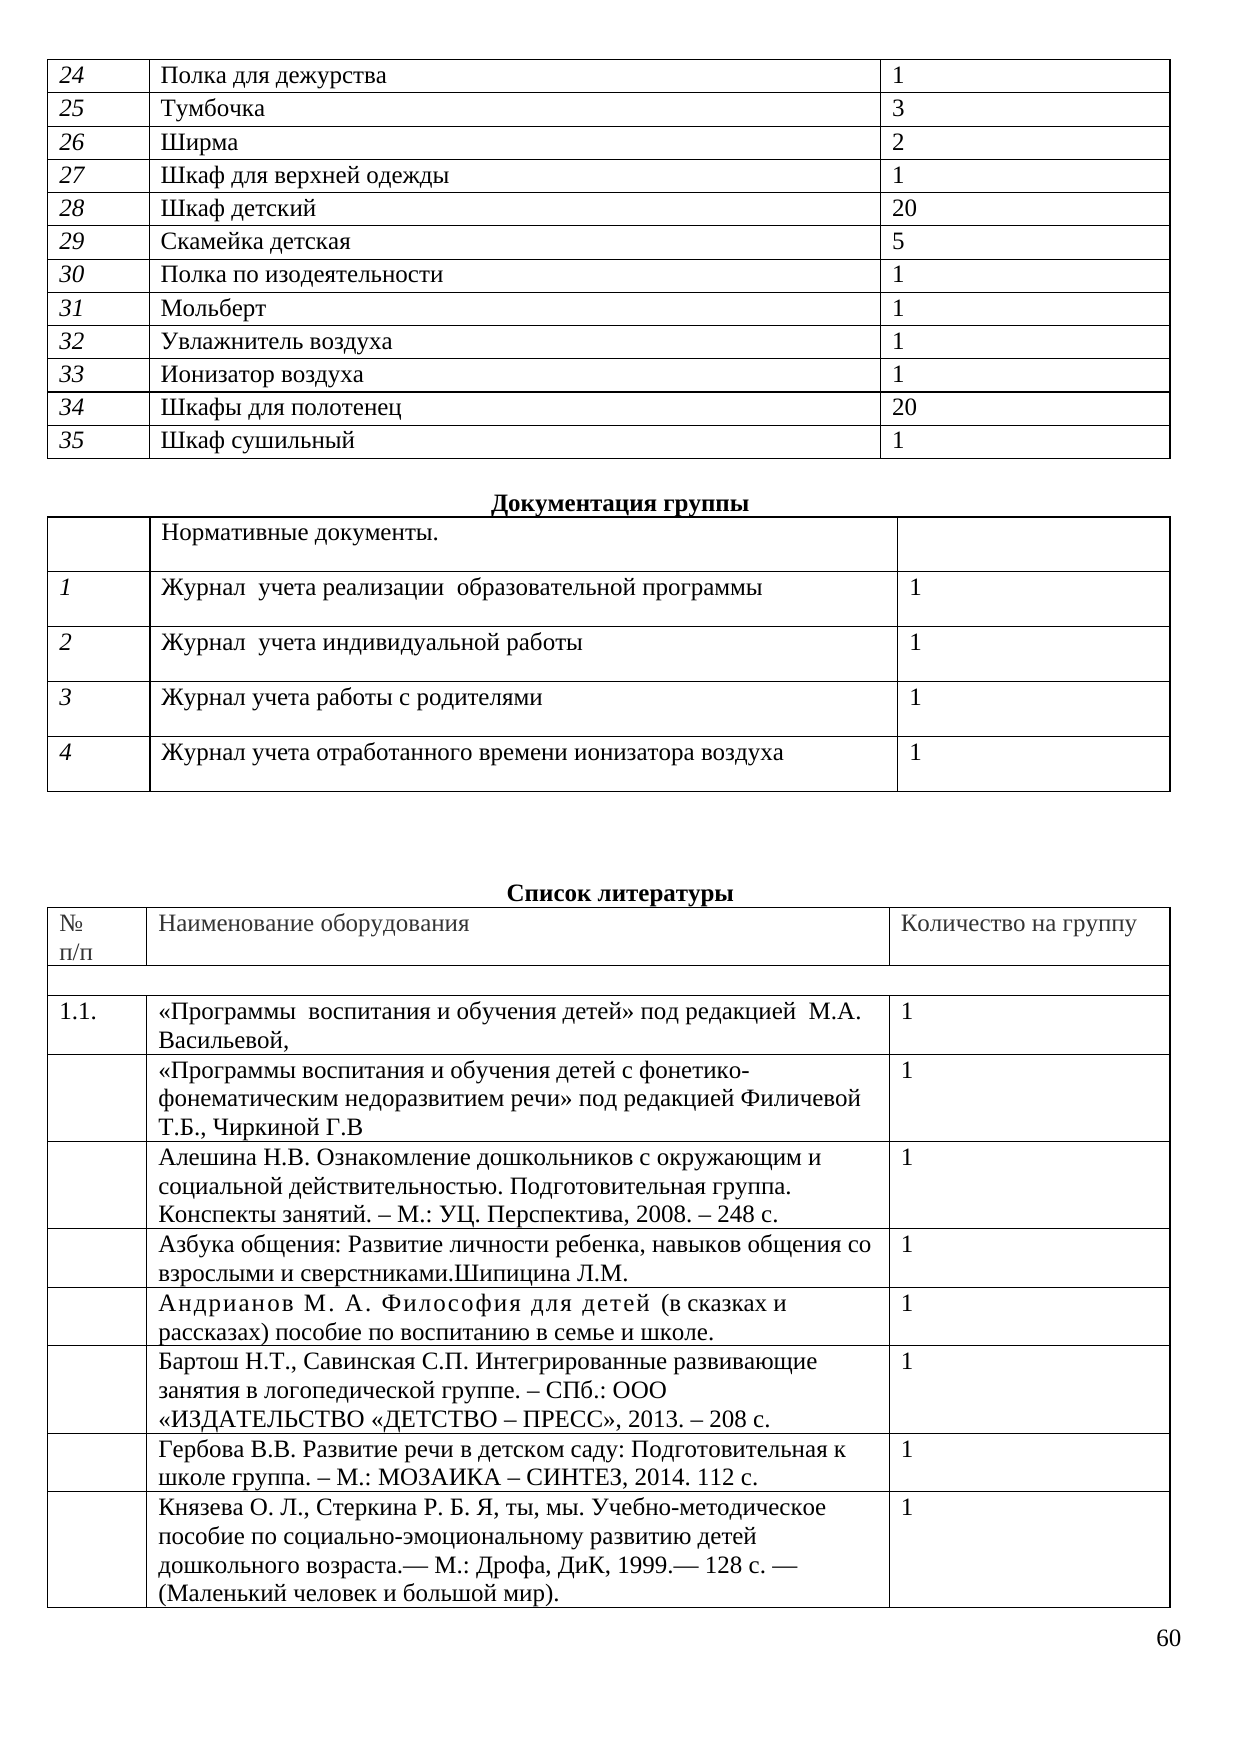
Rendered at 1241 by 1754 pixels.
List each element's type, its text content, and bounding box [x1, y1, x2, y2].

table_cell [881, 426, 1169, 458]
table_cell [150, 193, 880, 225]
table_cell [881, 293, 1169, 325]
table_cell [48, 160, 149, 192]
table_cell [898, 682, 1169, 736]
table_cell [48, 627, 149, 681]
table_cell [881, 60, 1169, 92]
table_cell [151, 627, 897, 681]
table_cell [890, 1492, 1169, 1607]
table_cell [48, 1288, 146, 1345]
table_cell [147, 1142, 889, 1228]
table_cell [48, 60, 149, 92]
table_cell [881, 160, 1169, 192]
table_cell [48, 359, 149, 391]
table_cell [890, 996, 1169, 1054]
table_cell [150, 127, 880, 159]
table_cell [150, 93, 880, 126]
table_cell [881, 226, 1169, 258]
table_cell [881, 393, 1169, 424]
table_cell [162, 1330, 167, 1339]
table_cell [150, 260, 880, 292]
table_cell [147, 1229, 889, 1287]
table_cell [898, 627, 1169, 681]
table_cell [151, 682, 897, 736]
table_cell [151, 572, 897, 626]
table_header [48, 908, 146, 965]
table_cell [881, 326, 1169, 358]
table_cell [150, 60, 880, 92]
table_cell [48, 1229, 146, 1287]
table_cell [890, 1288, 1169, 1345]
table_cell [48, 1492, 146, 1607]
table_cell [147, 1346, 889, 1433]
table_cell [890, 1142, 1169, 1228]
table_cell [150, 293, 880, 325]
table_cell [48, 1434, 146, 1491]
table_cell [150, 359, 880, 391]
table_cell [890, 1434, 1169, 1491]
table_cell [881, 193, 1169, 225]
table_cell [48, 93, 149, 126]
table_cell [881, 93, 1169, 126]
text Список литературы [59, 878, 1181, 907]
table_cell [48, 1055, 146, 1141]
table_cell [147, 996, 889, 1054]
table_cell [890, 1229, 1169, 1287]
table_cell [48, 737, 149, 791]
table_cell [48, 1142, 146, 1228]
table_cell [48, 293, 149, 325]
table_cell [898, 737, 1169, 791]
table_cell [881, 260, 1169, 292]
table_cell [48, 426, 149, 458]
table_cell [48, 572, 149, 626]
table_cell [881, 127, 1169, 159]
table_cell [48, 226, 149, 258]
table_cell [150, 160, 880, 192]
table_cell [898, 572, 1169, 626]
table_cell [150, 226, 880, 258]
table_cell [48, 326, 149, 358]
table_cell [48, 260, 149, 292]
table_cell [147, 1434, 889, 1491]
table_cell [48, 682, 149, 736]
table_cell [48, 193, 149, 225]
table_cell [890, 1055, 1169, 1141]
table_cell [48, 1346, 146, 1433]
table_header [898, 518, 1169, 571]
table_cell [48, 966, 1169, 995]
text Документация группы [59, 488, 1181, 516]
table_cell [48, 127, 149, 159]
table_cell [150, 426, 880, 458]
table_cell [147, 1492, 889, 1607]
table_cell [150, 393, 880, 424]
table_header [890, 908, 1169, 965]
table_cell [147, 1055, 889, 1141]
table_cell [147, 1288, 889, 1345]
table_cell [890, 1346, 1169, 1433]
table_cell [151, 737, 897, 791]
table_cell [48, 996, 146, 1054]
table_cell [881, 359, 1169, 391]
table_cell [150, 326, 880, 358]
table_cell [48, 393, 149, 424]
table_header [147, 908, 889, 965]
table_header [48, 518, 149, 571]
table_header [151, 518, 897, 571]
